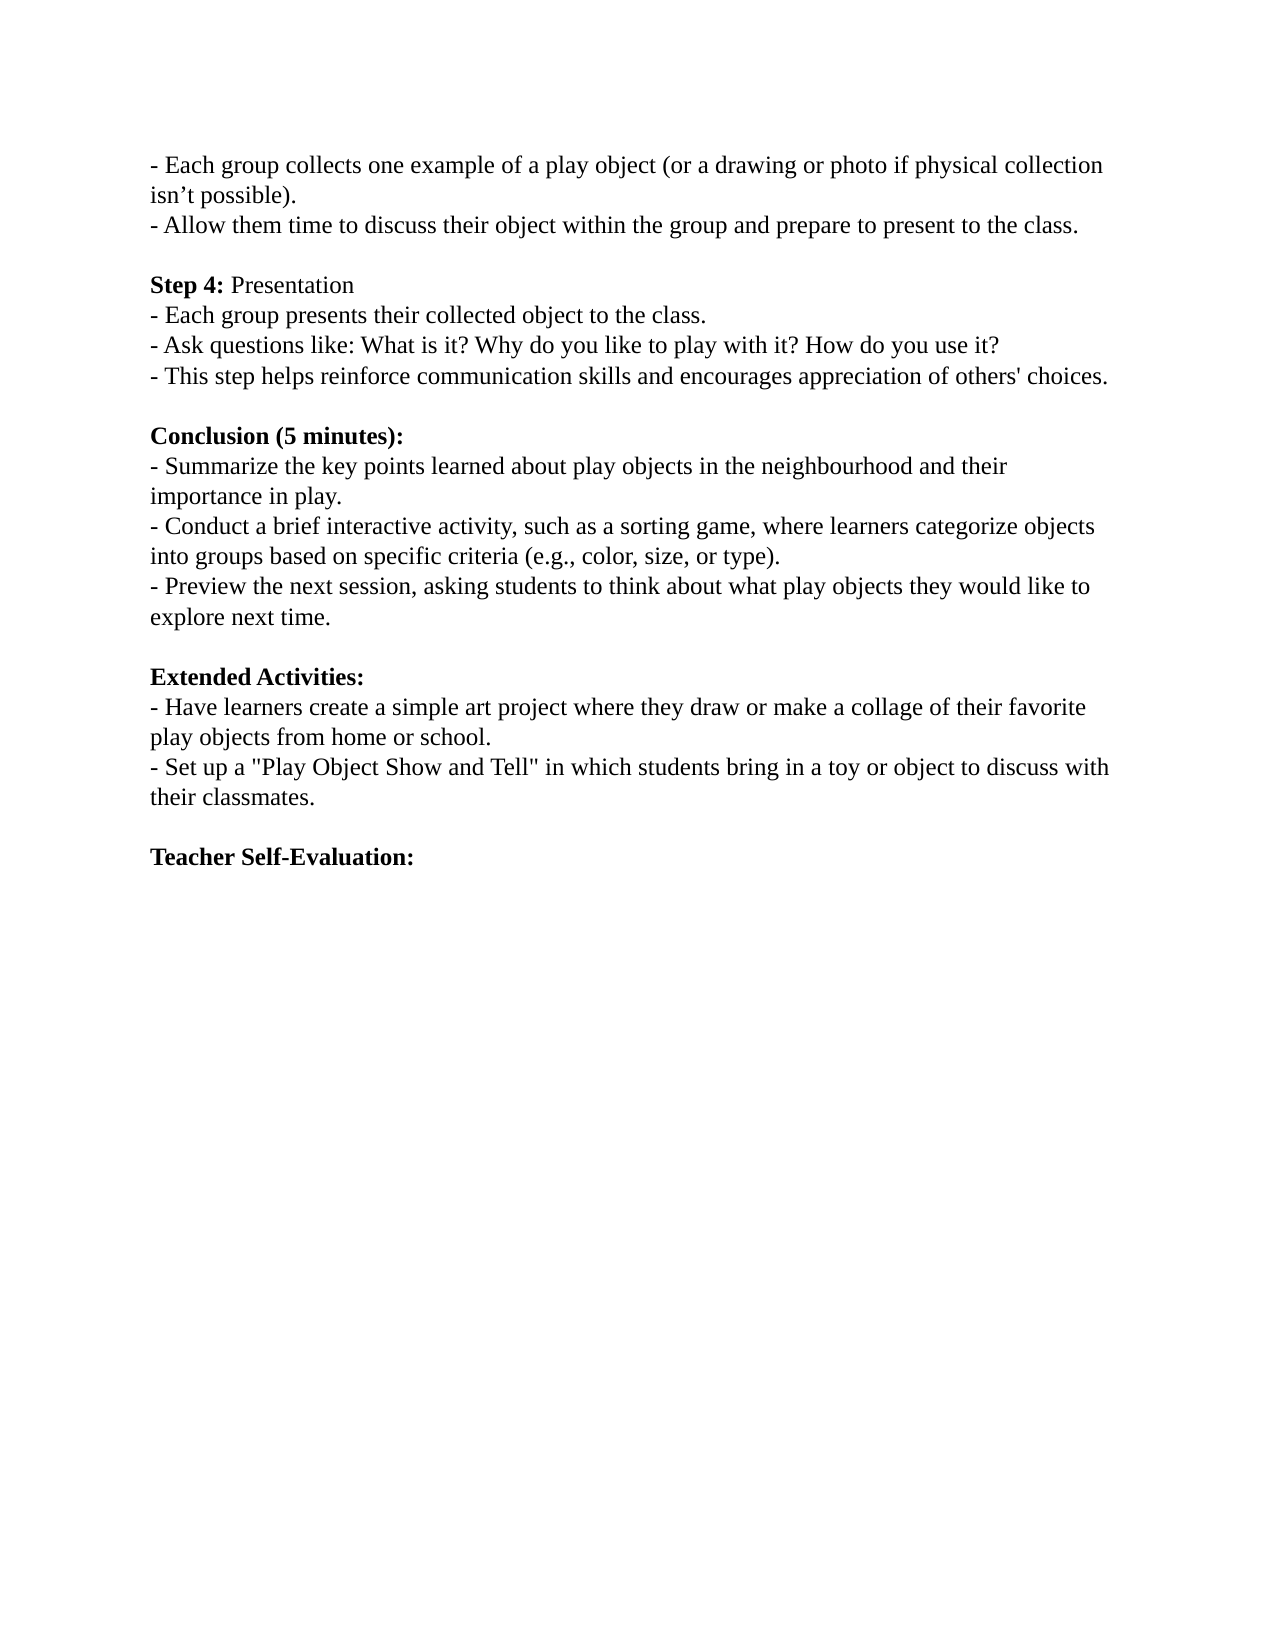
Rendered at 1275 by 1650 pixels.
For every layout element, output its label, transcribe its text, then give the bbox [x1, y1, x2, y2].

text - Each group presents their collected object to the class. [150, 301, 1125, 329]
text Conclusion (5 minutes): [150, 421, 1125, 450]
text - Preview the next session, asking students to think about what play objects they would like to explore next time. [150, 571, 1125, 630]
text - Have learners create a simple art project where they draw or make a collage of their favorite play objects from home or school. [150, 692, 1125, 751]
text Step 4: Presentation [150, 270, 1125, 299]
text Extended Activities: [150, 662, 1125, 691]
text - Ask questions like: What is it? Why do you like to play with it? How do you use it? [150, 331, 1125, 359]
text - Summarize the key points learned about play objects in the neighbourhood and their importance in play. [150, 451, 1125, 510]
text Teacher Self-Evaluation: [150, 842, 1125, 871]
text - Allow them time to discuss their object within the group and prepare to present to the class. [150, 210, 1125, 239]
text - This step helps reinforce communication skills and encourages appreciation of others' choices. [150, 361, 1125, 389]
text - Each group collects one example of a play object (or a drawing or photo if physical collection isn’t possible). [150, 150, 1125, 209]
text - Set up a "Play Object Show and Tell" in which students bring in a toy or object to discuss with their classmates. [150, 752, 1125, 811]
text - Conduct a brief interactive activity, such as a sorting game, where learners categorize objects into groups based on specific criteria (e.g., color, size, or type). [150, 511, 1125, 570]
